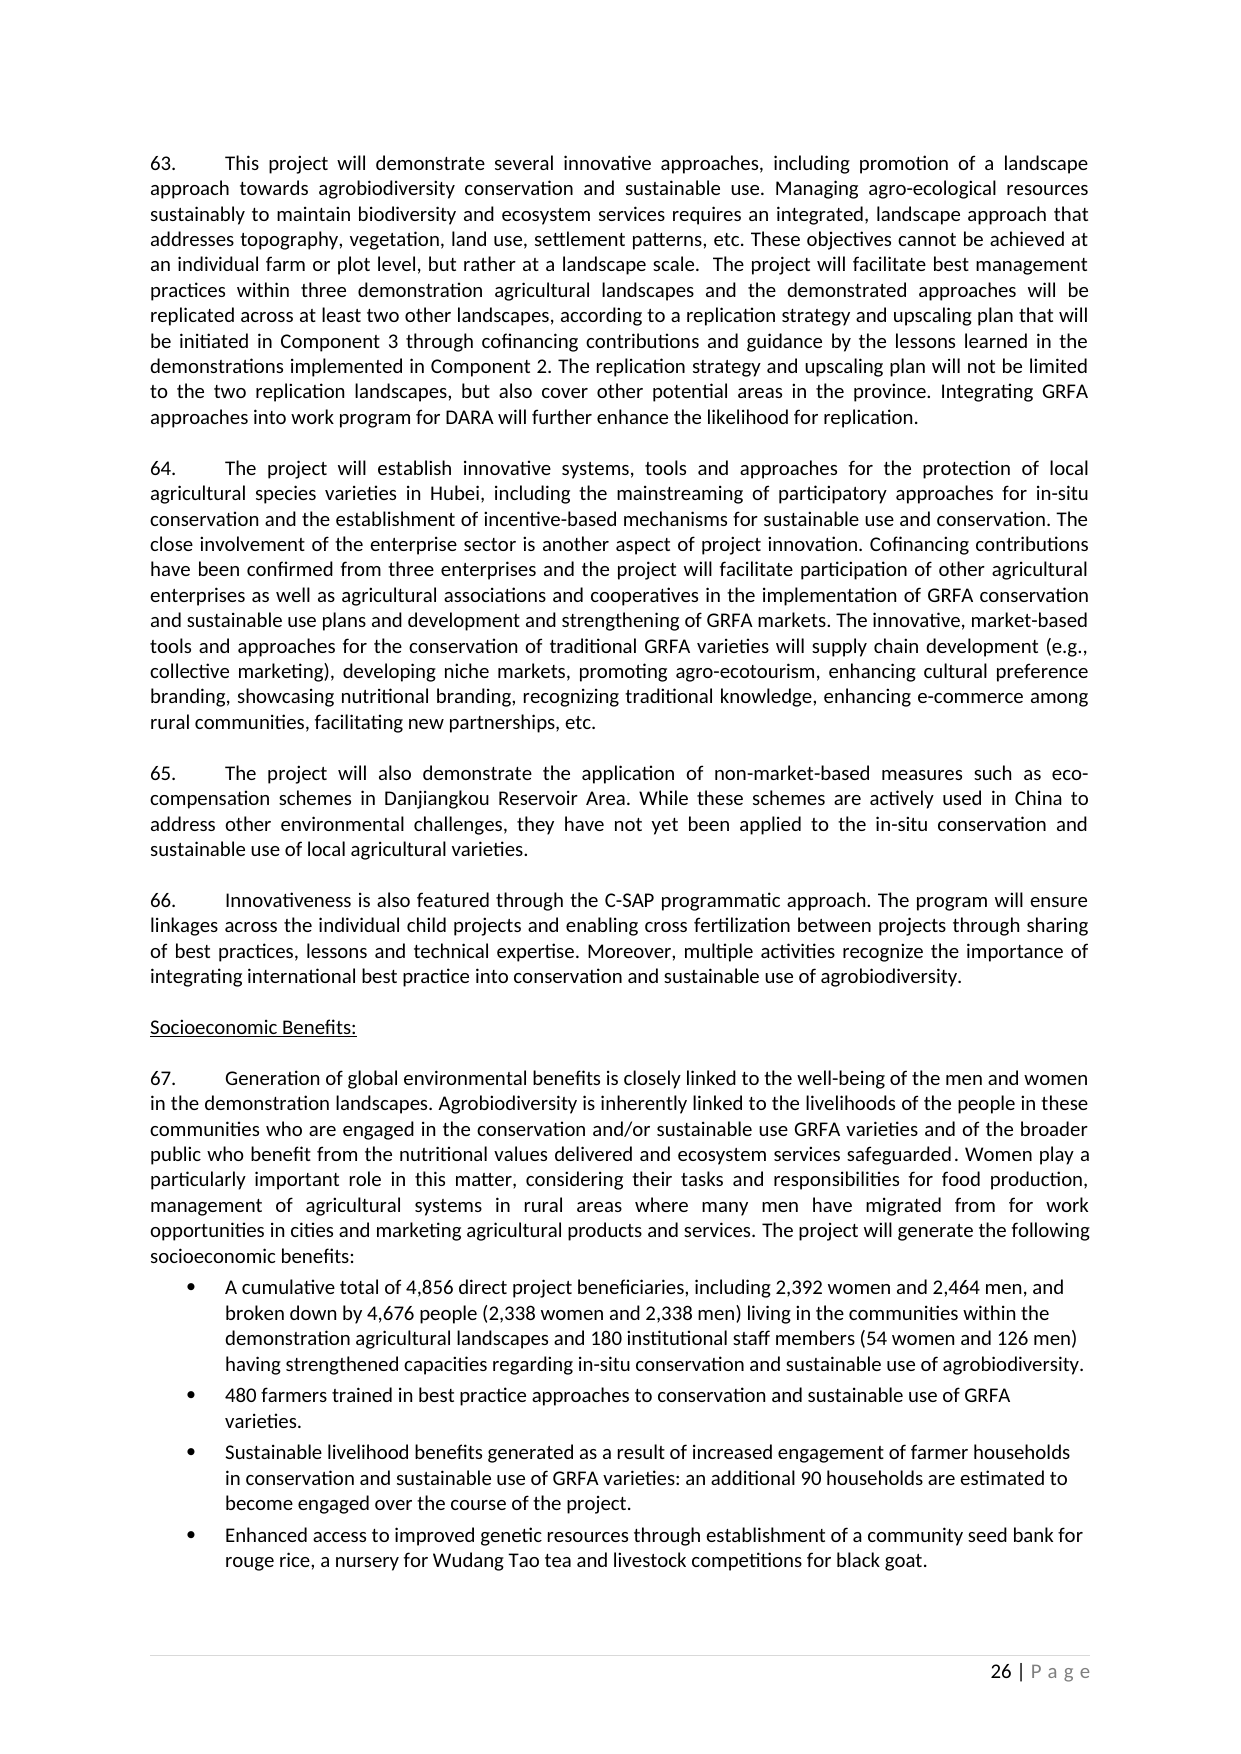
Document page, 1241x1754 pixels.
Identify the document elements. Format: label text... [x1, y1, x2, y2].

list Enhanced access to improved genetic resources through establishment of a community seed bank for rouge rice, a nursery for Wudang Tao tea and livestock competitions for black goat. [187, 1522, 1090, 1573]
list 480 farmers trained in best practice approaches to conservation and sustainable use of GRFA varieties. [187, 1382, 1090, 1433]
list The project will also demonstrate the application of non-market-based measures such as eco-compensation schemes in Danjiangkou Reservoir Area. While these schemes are actively used in China to address other environmental challenges, they have not yet been applied to the in-situ conservation and sustainable use of local agricultural varieties. [150, 760, 1090, 862]
list Innovativeness is also featured through the C-SAP programmatic approach. The program will ensure linkages across the individual child projects and enabling cross fertilization between projects through sharing of best practices, lessons and technical expertise. Moreover, multiple activities recognize the importance of integrating international best practice into conservation and sustainable use of agrobiodiversity. [150, 887, 1090, 989]
list The project will establish innovative systems, tools and approaches for the protection of local agricultural species varieties in Hubei, including the mainstreaming of participatory approaches for in-situ conservation and the establishment of incentive-based mechanisms for sustainable use and conservation. The close involvement of the enterprise sector is another aspect of project innovation. Cofinancing contributions have been confirmed from three enterprises and the project will facilitate participation of other agricultural enterprises as well as agricultural associations and cooperatives in the implementation of GRFA conservation and sustainable use plans and development and strengthening of GRFA markets. The innovative, market-based tools and approaches for the conservation of traditional GRFA varieties will supply chain development (e.g., collective marketing), developing niche markets, promoting agro-ecotourism, enhancing cultural preference branding, showcasing nutritional branding, recognizing traditional knowledge, enhancing e-commerce among rural communities, facilitating new partnerships, etc. [150, 455, 1090, 734]
list A cumulative total of 4,856 direct project beneficiaries, including 2,392 women and 2,464 men, and broken down by 4,676 people (2,338 women and 2,338 men) living in the communities within the demonstration agricultural landscapes and 180 institutional staff members (54 women and 126 men) having strengthened capacities regarding in-situ conservation and sustainable use of agrobiodiversity. [187, 1274, 1090, 1376]
list Generation of global environmental benefits is closely linked to the well-being of the men and women in the demonstration landscapes. Agrobiodiversity is inherently linked to the livelihoods of the people in these communities who are engaged in the conservation and/or sustainable use GRFA varieties and of the broader public who benefit from the nutritional values delivered and ecosystem services safeguarded. Women play a particularly important role in this matter, considering their tasks and responsibilities for food production, management of agricultural systems in rural areas where many men have migrated from for work opportunities in cities and marketing agricultural products and services. The project will generate the following socioeconomic benefits: [150, 1065, 1090, 1268]
list This project will demonstrate several innovative approaches, including promotion of a landscape approach towards agrobiodiversity conservation and sustainable use. Managing agro-ecological resources sustainably to maintain biodiversity and ecosystem services requires an integrated, landscape approach that addresses topography, vegetation, land use, settlement patterns, etc. These objectives cannot be achieved at an individual farm or plot level, but rather at a landscape scale. The project will facilitate best management practices within three demonstration agricultural landscapes and the demonstrated approaches will be replicated across at least two other landscapes, according to a replication strategy and upscaling plan that will be initiated in Component 3 through cofinancing contributions and guidance by the lessons learned in the demonstrations implemented in Component 2. The replication strategy and upscaling plan will not be limited to the two replication landscapes, but also cover other potential areas in the province. Integrating GRFA approaches into work program for DARA will further enhance the likelihood for replication. [150, 150, 1090, 429]
list Sustainable livelihood benefits generated as a result of increased engagement of farmer households in conservation and sustainable use of GRFA varieties: an additional 90 households are estimated to become engaged over the course of the project. [187, 1439, 1090, 1516]
text Socioeconomic Benefits: [150, 1014, 1090, 1039]
